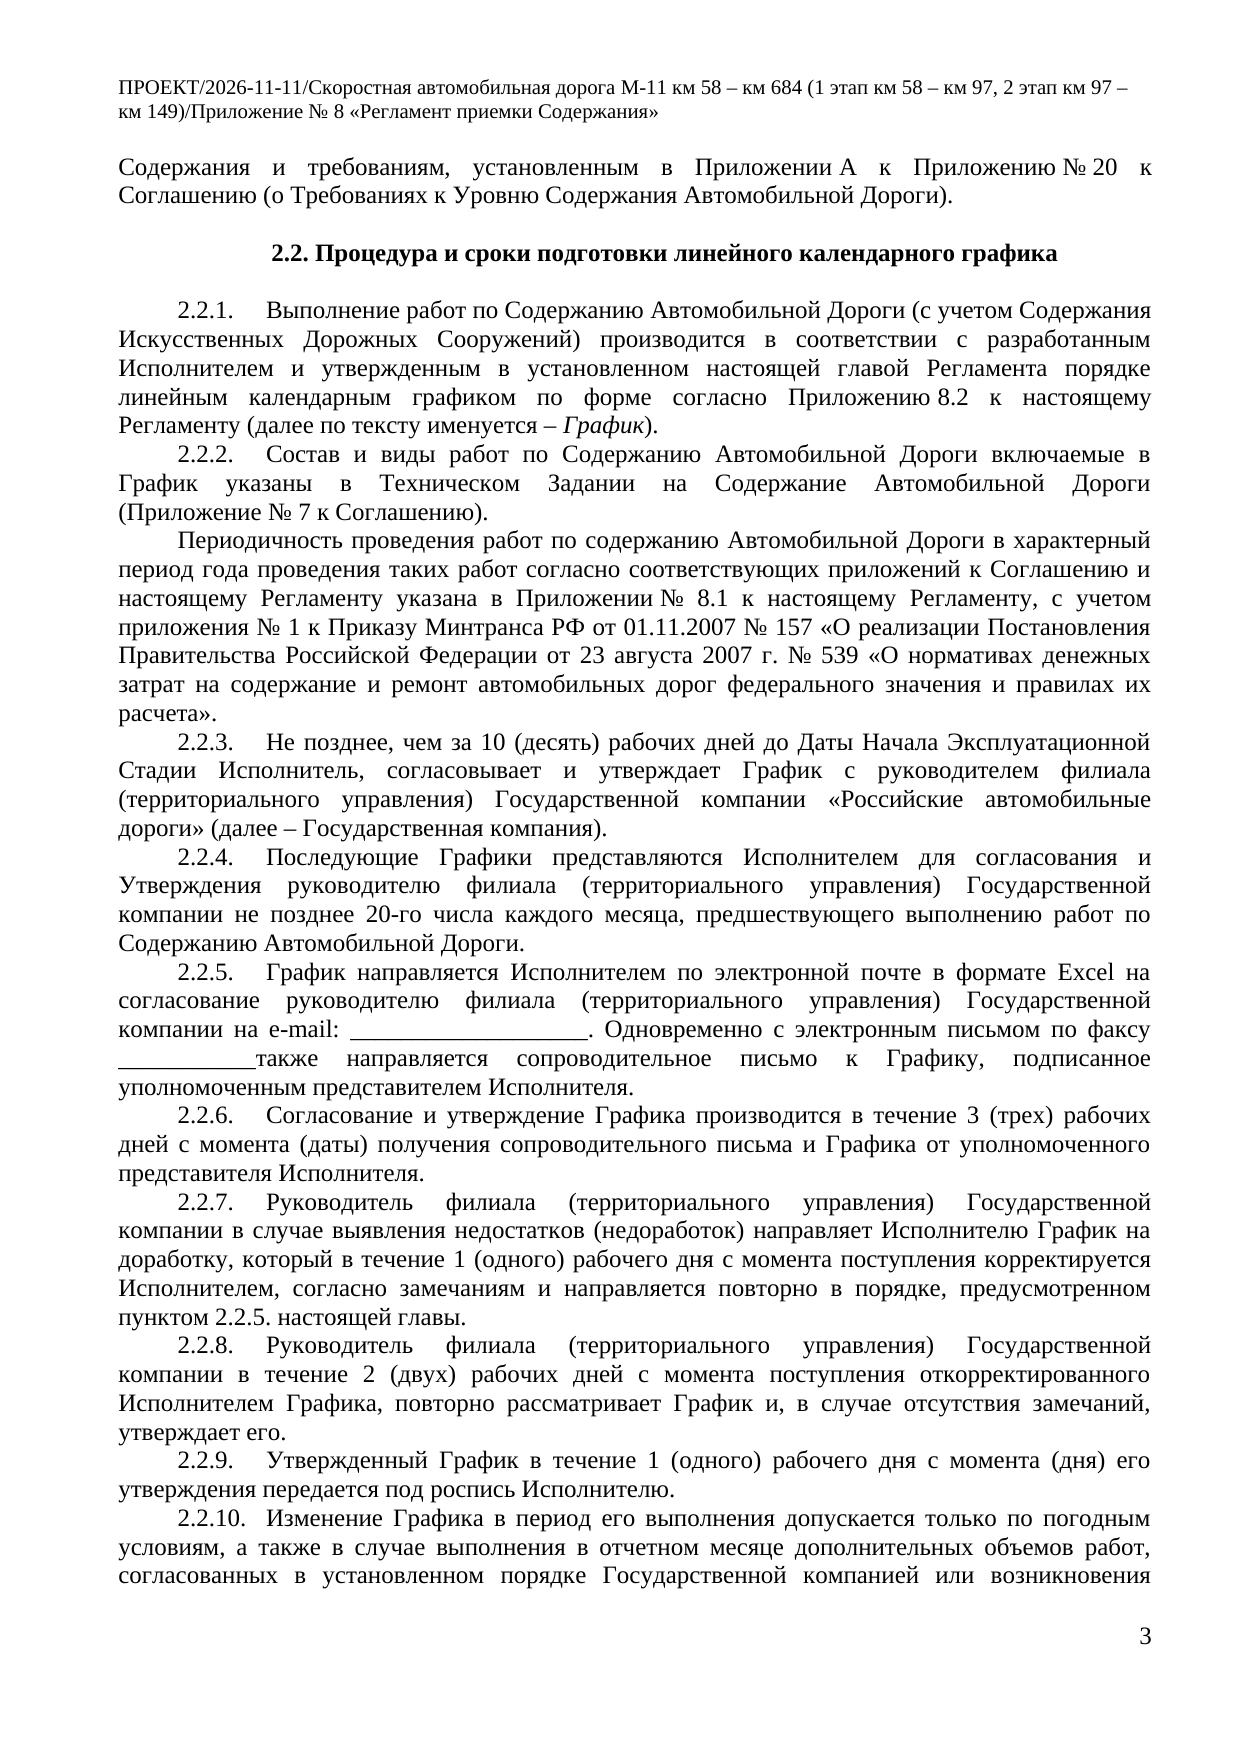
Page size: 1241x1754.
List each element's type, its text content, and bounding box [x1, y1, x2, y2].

list Состав и виды работ по Содержанию Автомобильной Дороги включаемые в График указаны в Техническом Задании на Содержание Автомобильной Дороги (Приложение № 7 к Соглашению). [118, 439, 1152, 526]
text 2.2. Процедура и сроки подготовки линейного календарного графика [118, 238, 1152, 267]
list Согласование и утверждение Графика производится в течение 3 (трех) рабочих дней с момента (даты) получения сопроводительного письма и Графика от уполномоченного представителя Исполнителя. [118, 1101, 1152, 1187]
list Выполнение работ по Содержанию Автомобильной Дороги (с учетом Содержания Искусственных Дорожных Сооружений) производится в соответствии с разработанным Исполнителем и утвержденным в установленном настоящей главой Регламента порядке линейным календарным графиком по форме согласно Приложению 8.2 к настоящему Регламенту (далее по тексту именуется – График). [118, 296, 1152, 439]
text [118, 152, 1152, 209]
text Периодичность проведения работ по содержанию Автомобильной Дороги в характерный период года проведения таких работ согласно соответствующих приложений к Соглашению и настоящему Регламенту указана в Приложении № 8.1 к настоящему Регламенту, с учетом приложения № 1 к Приказу Минтранса РФ от 01.11.2007 № 157 «О реализации Постановления Правительства Российской Федерации от 23 августа 2007 г. № 539 «О нормативах денежных затрат на содержание и ремонт автомобильных дорог федерального значения и правилах их расчета». [118, 526, 1152, 727]
list Руководитель филиала (территориального управления) Государственной компании в случае выявления недостатков (недоработок) направляет Исполнителю График на доработку, который в течение 1 (одного) рабочего дня с момента поступления корректируется Исполнителем, согласно замечаниям и направляется повторно в порядке, предусмотренном пунктом 2.2.5. настоящей главы. [118, 1187, 1152, 1331]
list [118, 1503, 1152, 1589]
list Последующие Графики представляются Исполнителем для согласования и Утверждения руководителю филиала (территориального управления) Государственной компании не позднее 20-го числа каждого месяца, предшествующего выполнению работ по Содержанию Автомобильной Дороги. [118, 842, 1152, 957]
list Руководитель филиала (территориального управления) Государственной компании в течение 2 (двух) рабочих дней с момента поступления откорректированного Исполнителем Графика, повторно рассматривает График и, в случае отсутствия замечаний, утверждает его. [118, 1331, 1152, 1446]
list Не позднее, чем за 10 (десять) рабочих дней до Даты Начала Эксплуатационной Стадии Исполнитель, согласовывает и утверждает График с руководителем филиала (территориального управления) Государственной компании «Российские автомобильные дороги» (далее – Государственная компания). [118, 727, 1152, 842]
list График направляется Исполнителем по электронной почте в формате Excel на согласование руководителю филиала (территориального управления) Государственной компании на e-mail: ___________________. Одновременно с электронным письмом по факсу ___________также направляется сопроводительное письмо к Графику, подписанное уполномоченным представителем Исполнителя. [118, 957, 1152, 1101]
list Утвержденный График в течение 1 (одного) рабочего дня с момента (дня) его утверждения передается под роспись Исполнителю. [118, 1446, 1152, 1503]
